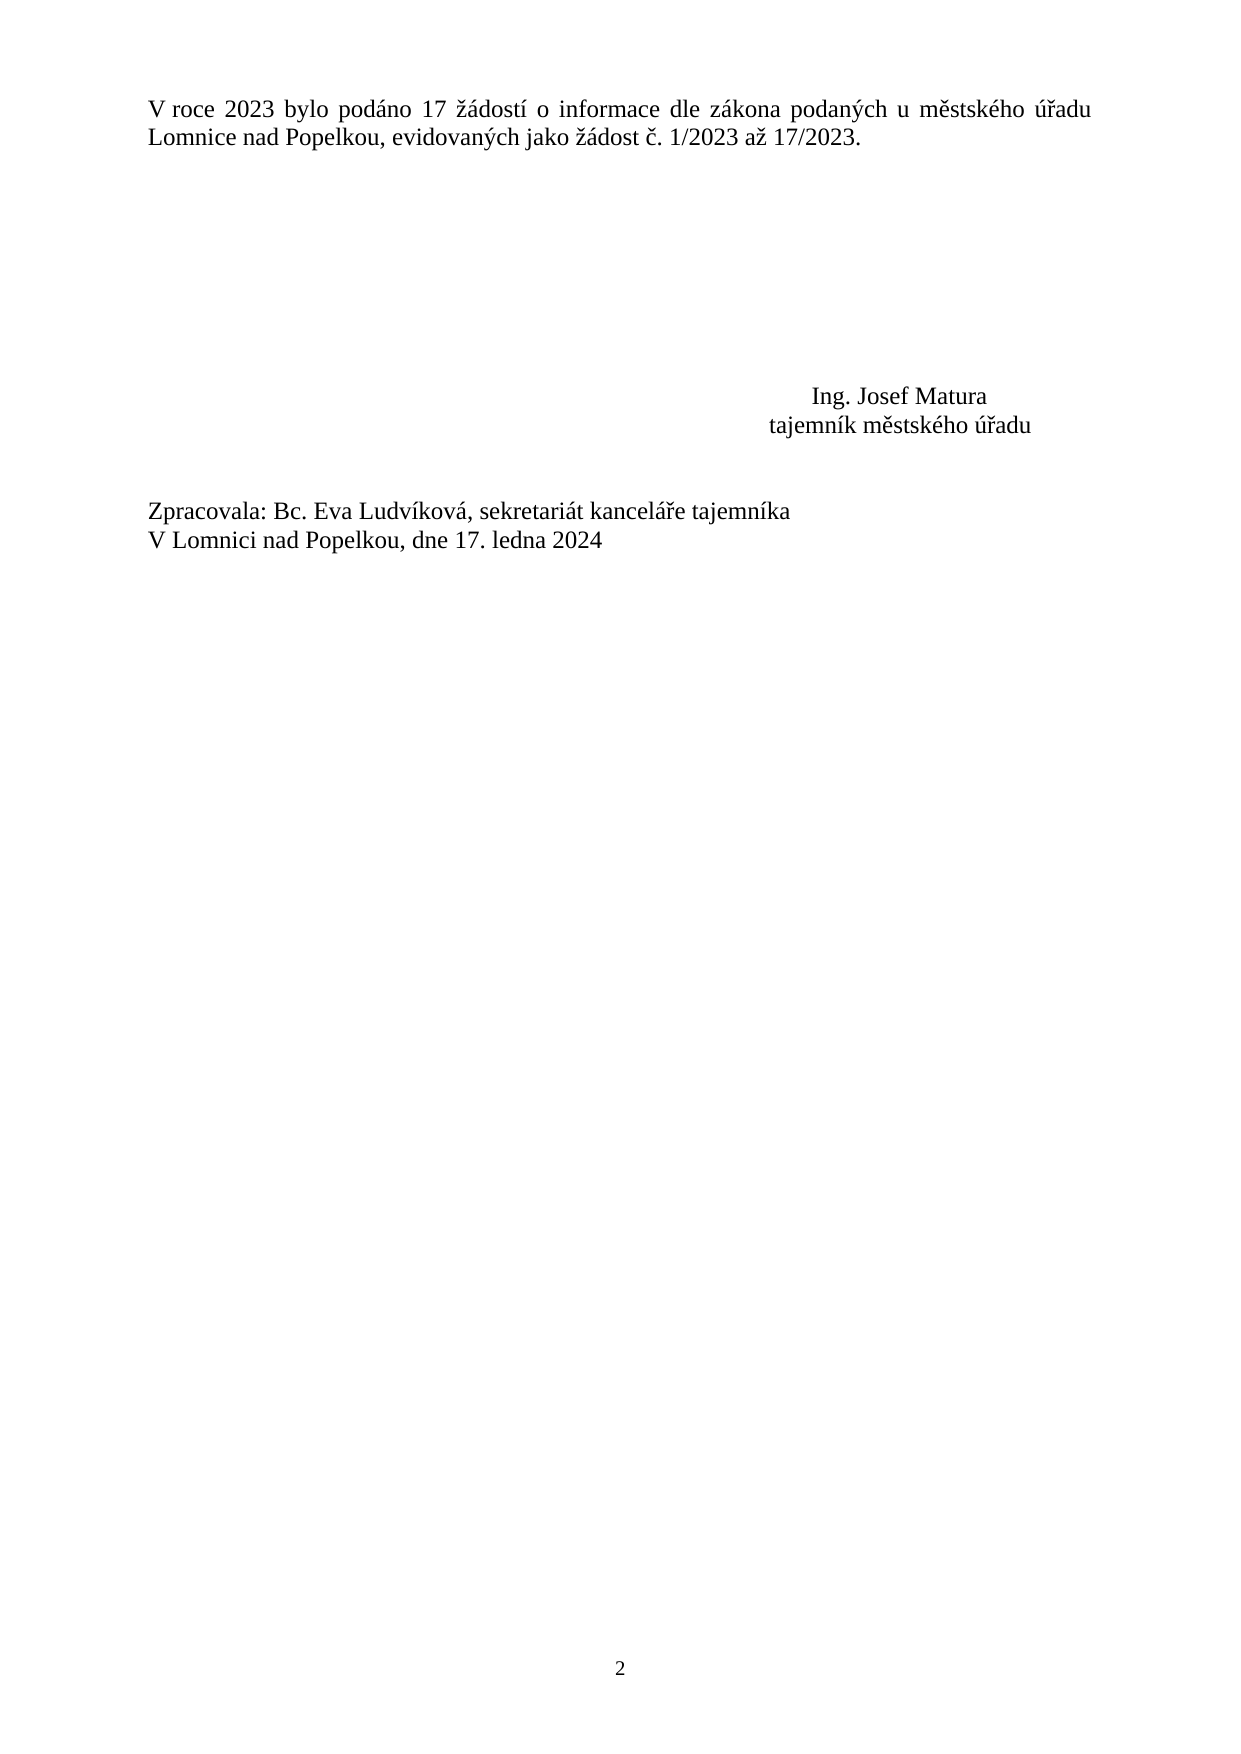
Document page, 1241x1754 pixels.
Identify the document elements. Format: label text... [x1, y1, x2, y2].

text V Lomnici nad Popelkou, dne 17. ledna 2024 [148, 525, 1093, 554]
text V roce 2023 bylo podáno 17 žádostí o informace dle zákona podaných u městského úřadu Lomnice nad Popelkou, evidovaných jako žádost č. 1/2023 až 17/2023. [148, 94, 1093, 151]
text Ing. Josef Matura [148, 381, 1093, 410]
text tajemník městského úřadu [148, 410, 1093, 439]
text Zpracovala: Bc. Eva Ludvíková, sekretariát kanceláře tajemníka [148, 496, 1093, 525]
